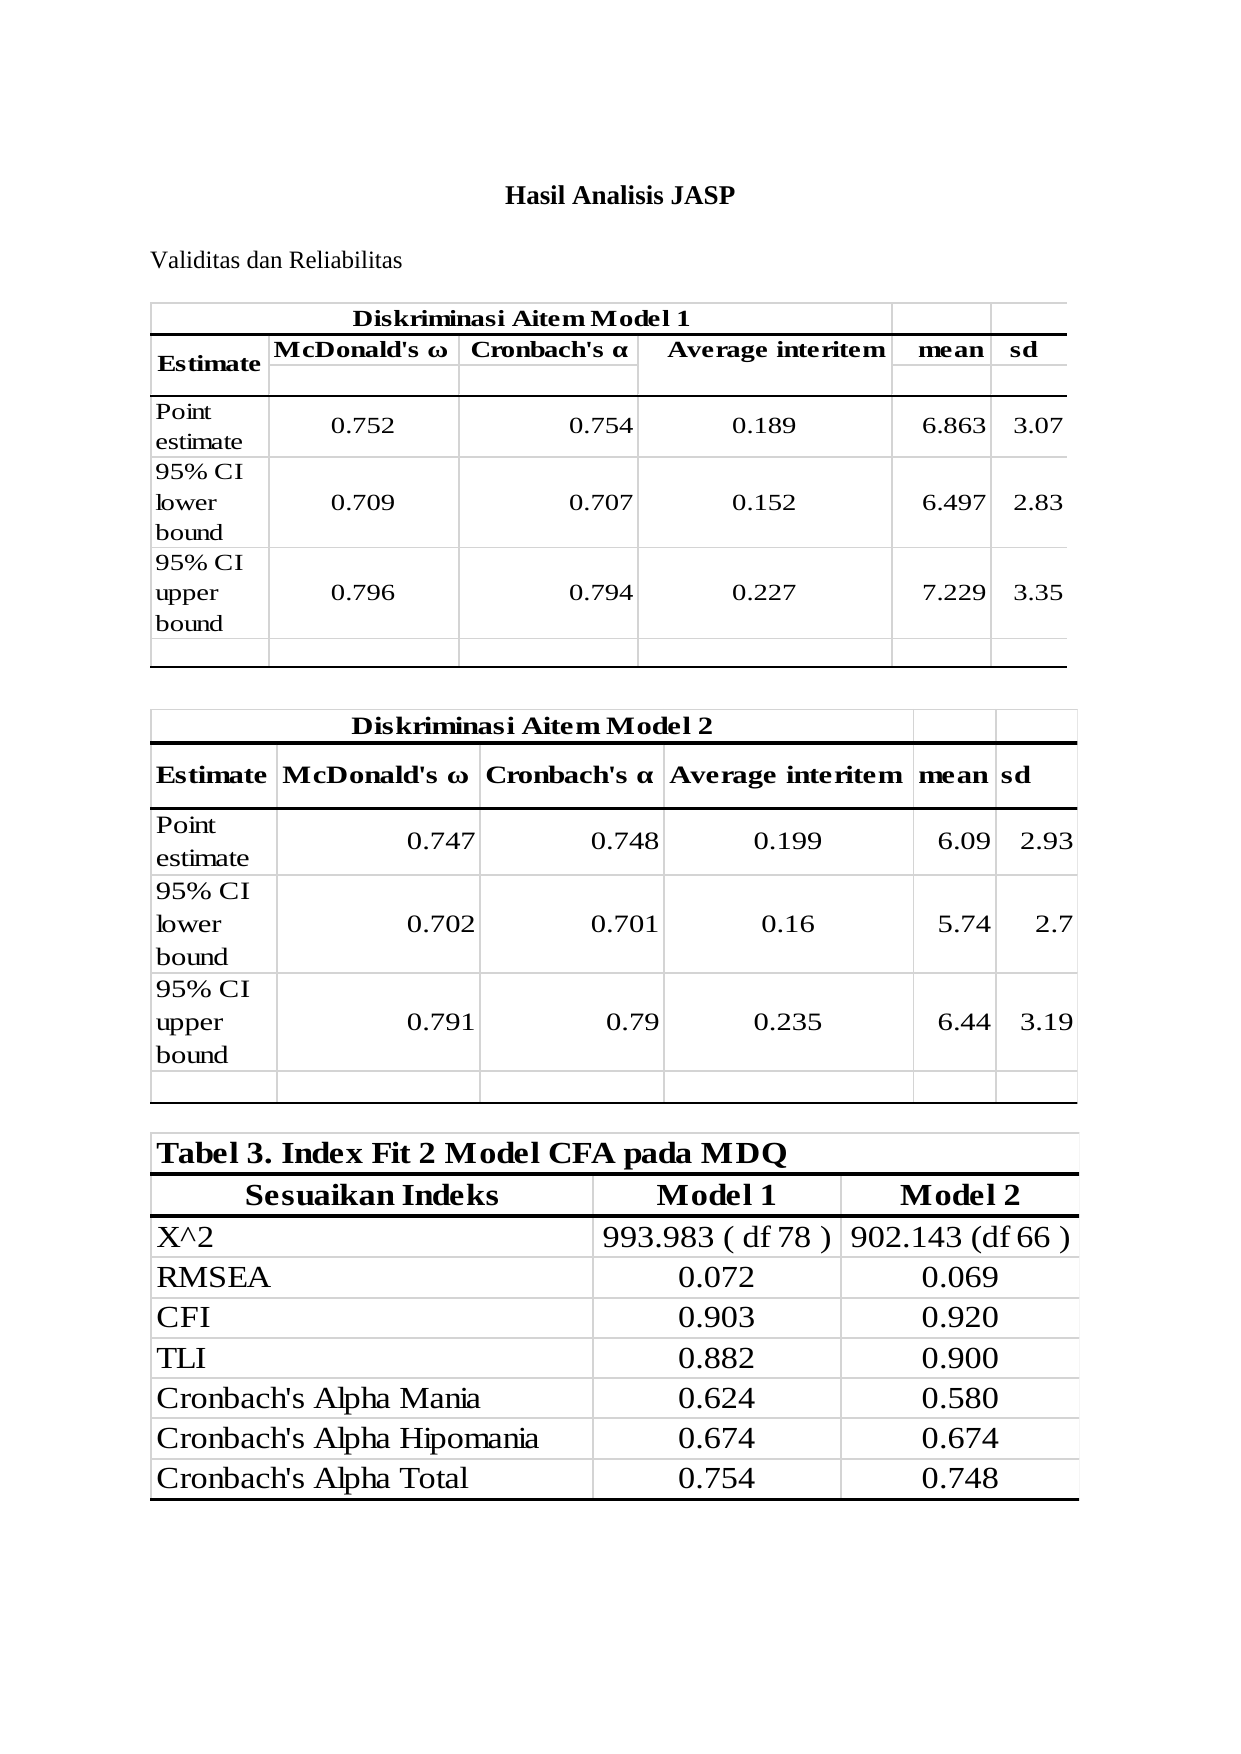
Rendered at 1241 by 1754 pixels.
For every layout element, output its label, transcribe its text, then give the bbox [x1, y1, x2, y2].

text Validitas dan Reliabilitas [150, 245, 1090, 273]
text Hasil Analisis JASP [150, 179, 1090, 210]
